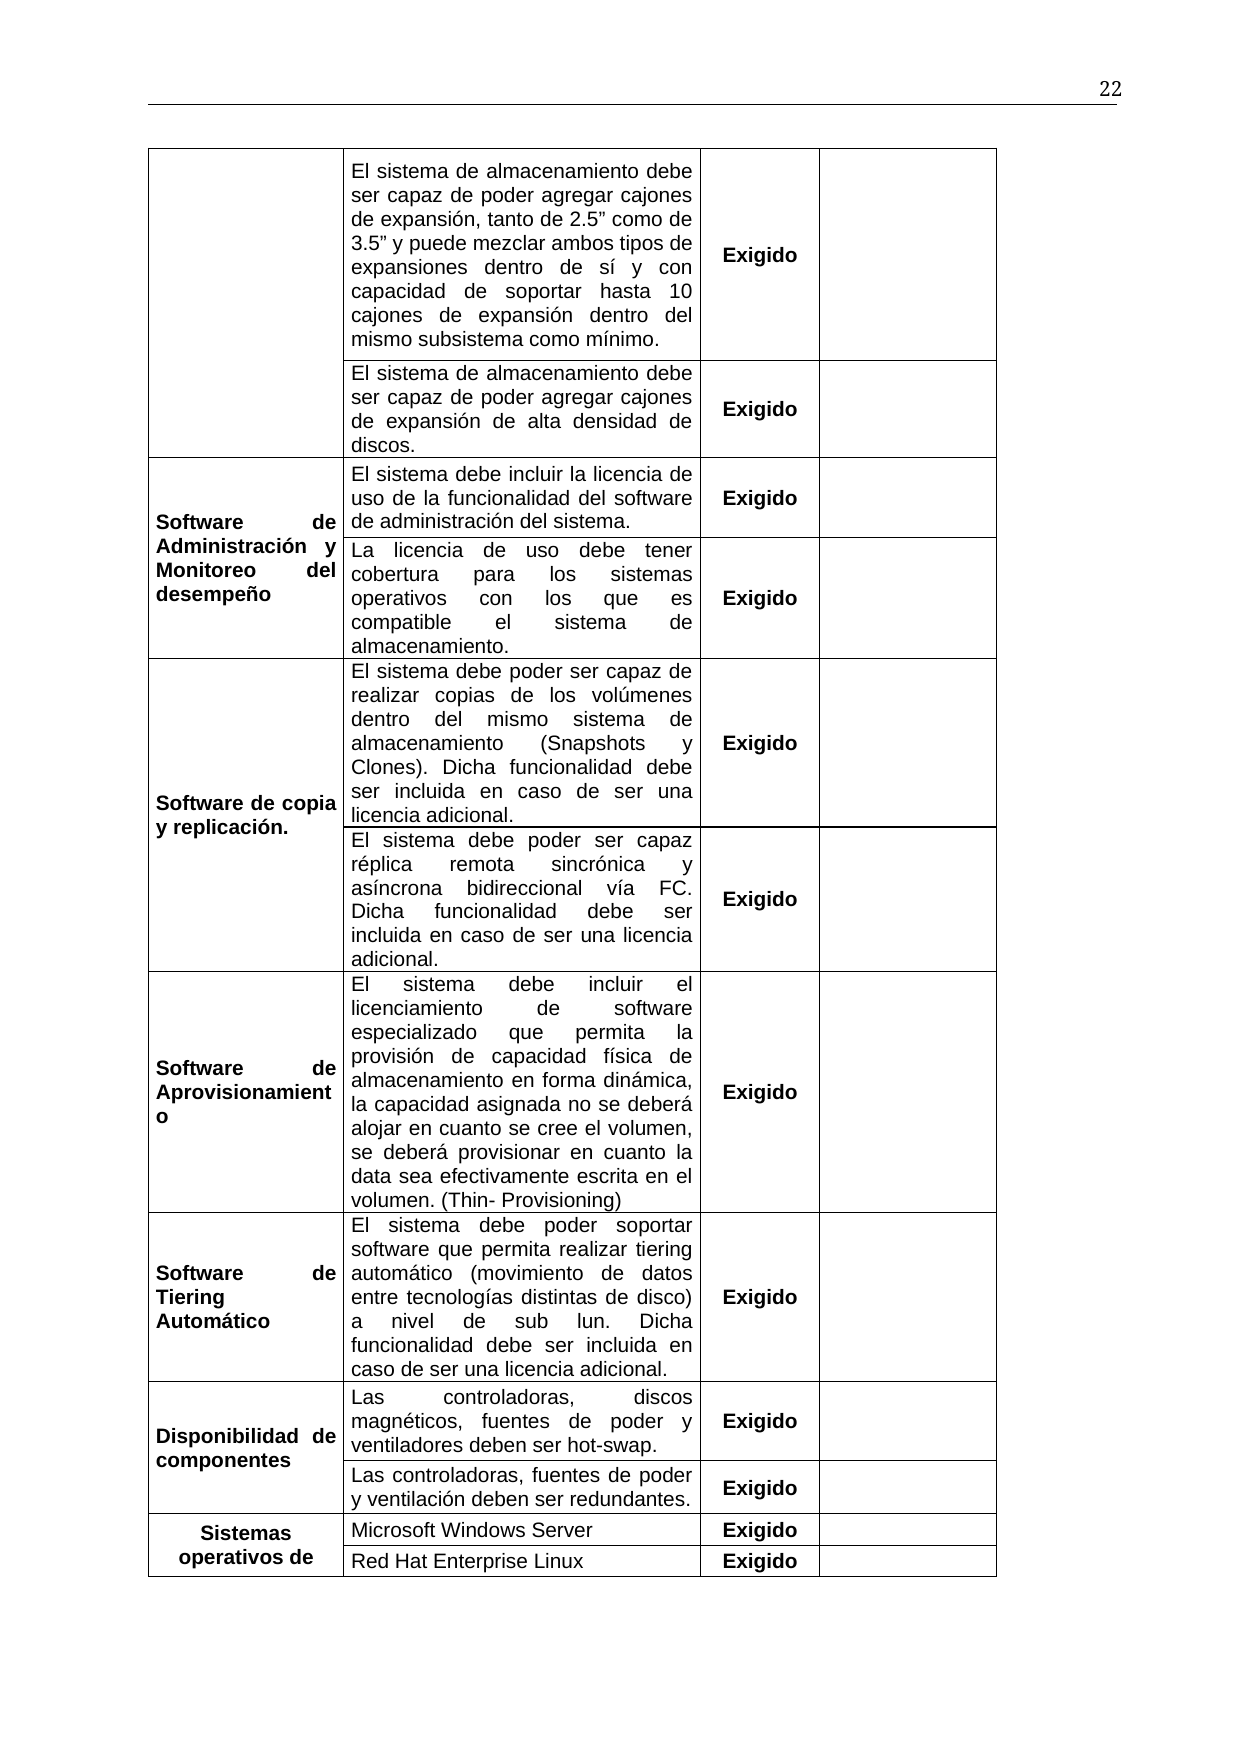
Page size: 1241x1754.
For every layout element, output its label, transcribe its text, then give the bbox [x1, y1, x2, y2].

table_cell [820, 538, 996, 658]
table_cell Exigido [701, 1546, 819, 1576]
table_cell [820, 828, 996, 971]
table_cell El sistema debe poder soportar software que permita realizar tiering automático (movimiento de datos entre tecnologías distintas de disco) a nivel de sub lun. Dicha funcionalidad debe ser incluida en caso de ser una licencia adicional. [344, 1213, 700, 1381]
table_cell Las controladoras, fuentes de poder y ventilación deben ser redundantes. [344, 1461, 700, 1513]
table_cell El sistema debe poder ser capaz réplica remota sincrónica y asíncrona bidireccional vía FC. Dicha funcionalidad debe ser incluida en caso de ser una licencia adicional. [344, 828, 700, 971]
table_cell Exigido [701, 538, 819, 658]
table_cell El sistema debe poder ser capaz de realizar copias de los volúmenes dentro del mismo sistema de almacenamiento (Snapshots y Clones). Dicha funcionalidad debe ser incluida en caso de ser una licencia adicional. [344, 659, 700, 826]
table_cell [820, 361, 996, 457]
table_cell Software de Tiering Automático [149, 1213, 343, 1381]
table_cell La licencia de uso debe tener cobertura para los sistemas operativos con los que es compatible el sistema de almacenamiento. [344, 538, 700, 658]
table_cell Software de Aprovisionamiento [149, 972, 343, 1212]
table_cell Disponibilidad de componentes [149, 1382, 343, 1513]
table_cell [820, 149, 996, 360]
table_cell [820, 1382, 996, 1460]
table_cell Sistemas operativos de hosts compatibles [149, 1514, 343, 1576]
table_cell [820, 1514, 996, 1544]
table_cell [820, 1461, 996, 1513]
table_cell El sistema de almacenamiento debe ser capaz de poder agregar cajones de expansión, tanto de 2.5” como de 3.5” y puede mezclar ambos tipos de expansiones dentro de sí y con capacidad de soportar hasta 10 cajones de expansión dentro del mismo subsistema como mínimo. [344, 149, 700, 360]
table_cell Exigido [701, 1382, 819, 1460]
table_cell Exigido [701, 149, 819, 360]
table_cell [820, 659, 996, 826]
table_cell Exigido [701, 1461, 819, 1513]
table_cell Red Hat Enterprise Linux [344, 1546, 700, 1576]
table_cell Las controladoras, discos magnéticos, fuentes de poder y ventiladores deben ser hot-swap. [344, 1382, 700, 1460]
table_cell [820, 1213, 996, 1381]
table_cell El sistema debe incluir el licenciamiento de software especializado que permita la provisión de capacidad física de almacenamiento en forma dinámica, la capacidad asignada no se deberá alojar en cuanto se cree el volumen, se deberá provisionar en cuanto la data sea efectivamente escrita en el volumen. (Thin- Provisioning) [344, 972, 700, 1212]
table_cell Microsoft Windows Server [344, 1514, 700, 1544]
table_cell Exigido [701, 1514, 819, 1544]
table_cell Software de copia y replicación. [149, 659, 343, 971]
table_cell Exigido [701, 361, 819, 457]
table_cell El sistema debe incluir la licencia de uso de la funcionalidad del software de administración del sistema. [344, 458, 700, 537]
table_cell Exigido [701, 458, 819, 537]
table_cell Exigido [701, 1213, 819, 1381]
table_cell Exigido [701, 828, 819, 971]
table_cell El sistema de almacenamiento debe ser capaz de poder agregar cajones de expansión de alta densidad de discos. [344, 361, 700, 457]
table_cell Exigido [701, 972, 819, 1212]
table_cell Exigido [701, 659, 819, 826]
table_cell Software de Administración y Monitoreo del desempeño [149, 458, 343, 658]
table_cell [820, 972, 996, 1212]
table_cell [820, 1546, 996, 1576]
table_cell [820, 458, 996, 537]
